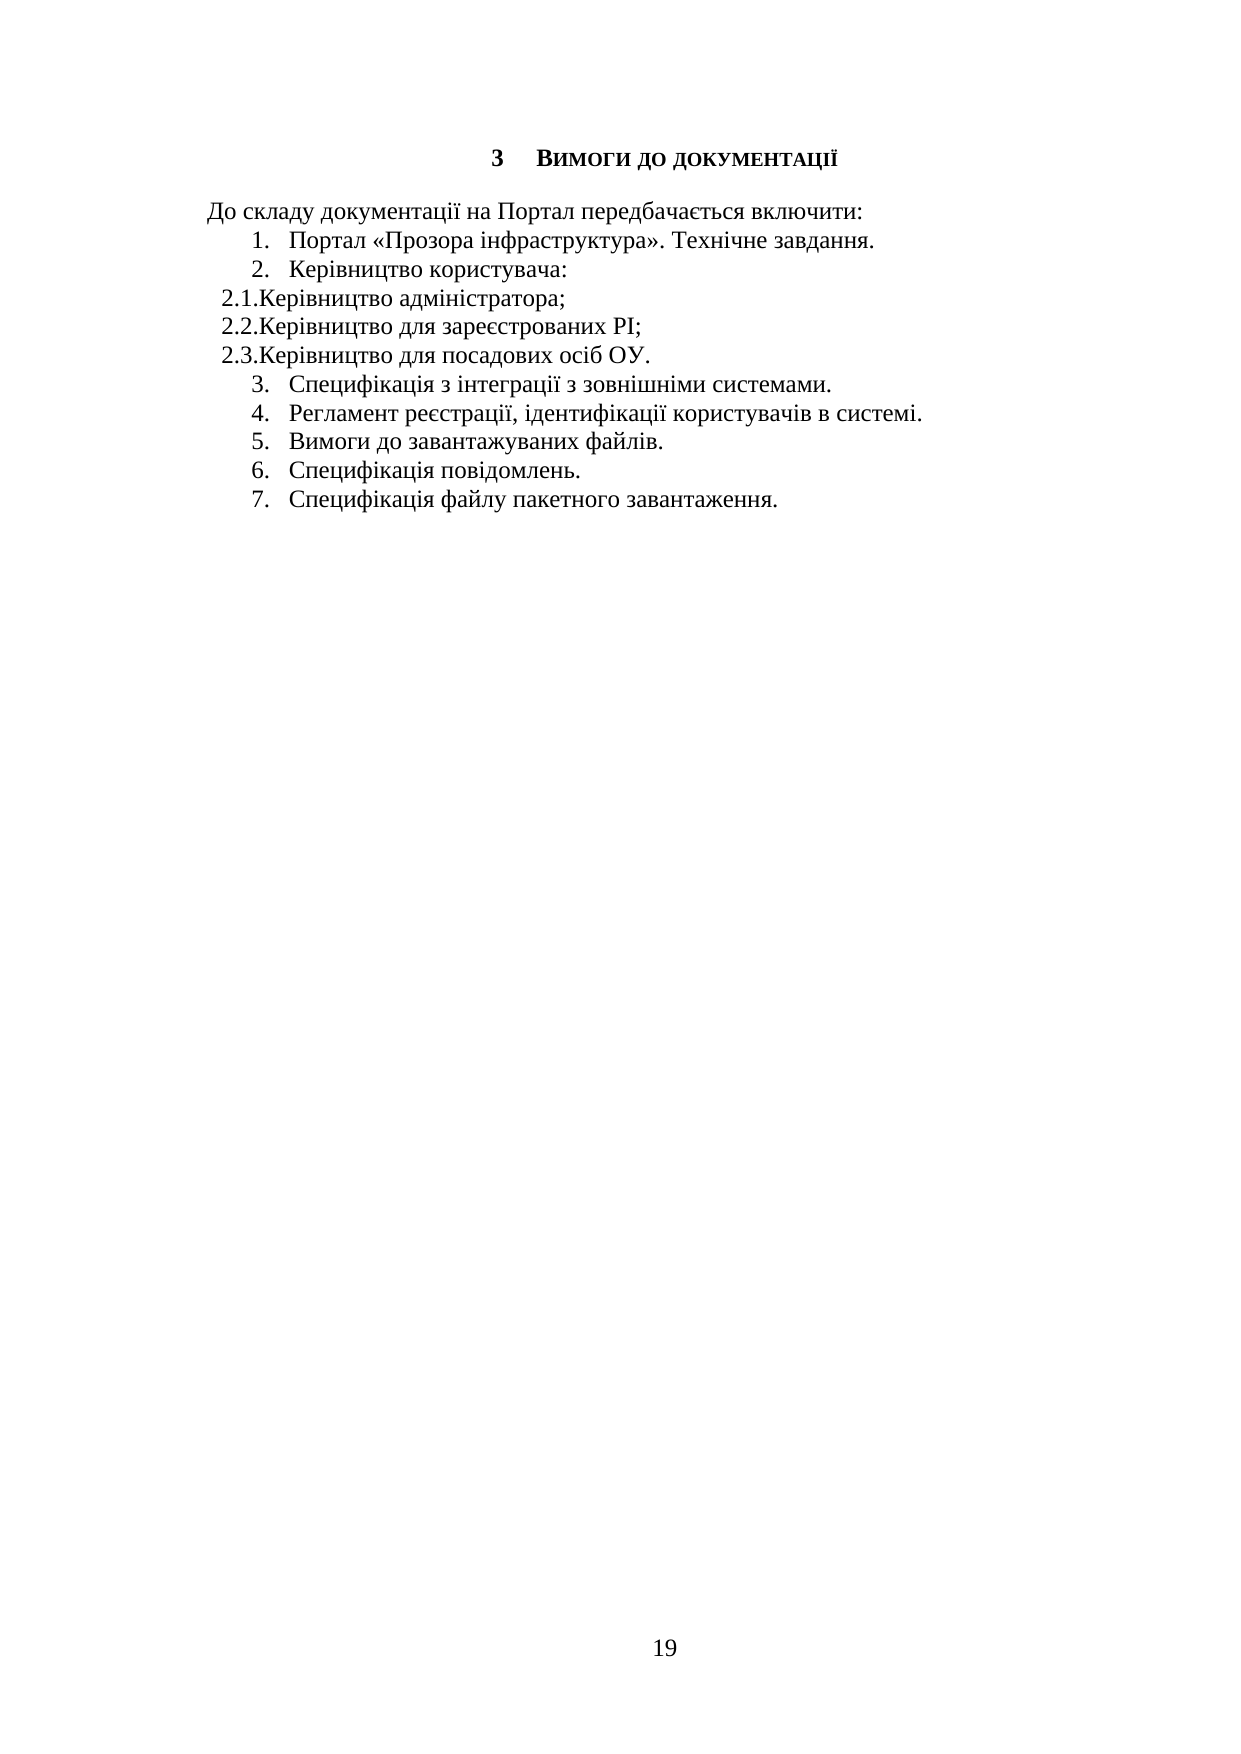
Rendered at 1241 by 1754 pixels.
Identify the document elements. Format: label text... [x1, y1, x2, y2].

text 2.3.Керівництво для посадових осіб ОУ. [221, 340, 1181, 369]
list Специфікація з інтеграції з зовнішніми системами. [251, 369, 1181, 398]
list Регламент реєстрації, ідентифікації користувачів в системі. [251, 398, 1181, 426]
list Вимоги до завантажуваних файлів. [251, 426, 1181, 455]
list Керівництво користувача: [251, 254, 1181, 283]
text До складу документації на Портал передбачається включити: [148, 196, 1181, 225]
list Специфікація повідомлень. [251, 455, 1181, 484]
subtitle Вимоги до документації [148, 143, 1181, 172]
list Портал «Прозора інфраструктура». Технічне завдання. [251, 225, 1181, 254]
text 2.1.Керівництво адміністратора; [221, 283, 1181, 311]
text 2.2.Керівництво для зареєстрованих РІ; [221, 311, 1181, 340]
list Специфікація файлу пакетного завантаження. [251, 484, 1181, 513]
